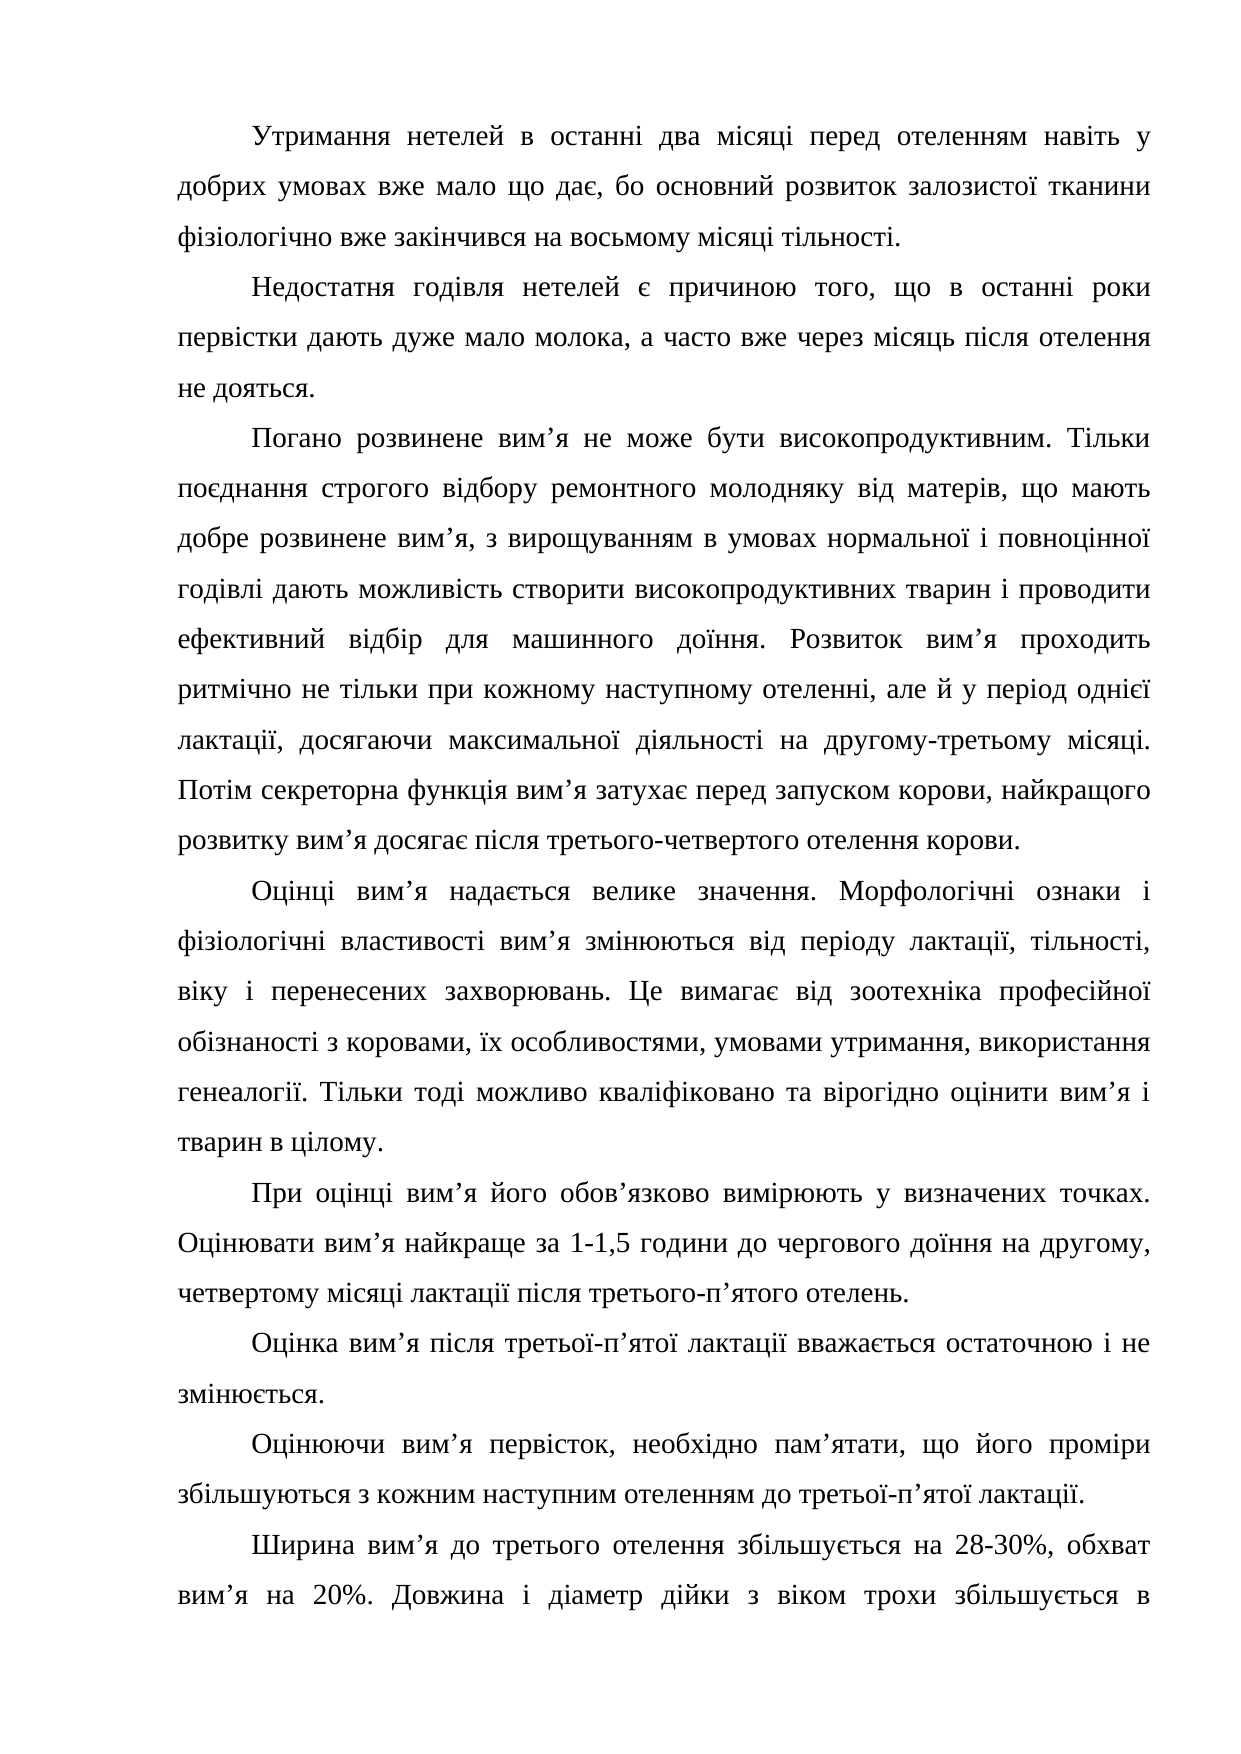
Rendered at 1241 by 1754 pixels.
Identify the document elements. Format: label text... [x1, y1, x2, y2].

text При оцінці вим’я його обов’язково вимірюють у визначених точках. Оцінювати вим’я найкраще за 1-1,5 години до чергового доїння на другому, четвертому місяці лактації після третього-п’ятого отелень. [177, 1175, 1152, 1309]
text Оцінка вим’я після третьої-п’ятої лактації вважається остаточною і не змінюється. [177, 1326, 1152, 1409]
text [177, 1527, 1152, 1611]
text Недостатня годівля нетелей є причиною того, що в останні роки первістки дають дуже мало молока, а часто вже через місяць після отелення не дояться. [177, 269, 1152, 403]
text Утримання нетелей в останні два місяці перед отеленням навіть у добрих умовах вже мало що дає, бо основний розвиток залозистої тканини фізіологічно вже закінчився на восьмому місяці тільності. [177, 118, 1152, 252]
text Погано розвинене вим’я не може бути високопродуктивним. Тільки поєднання строгого відбору ремонтного молодняку від матерів, що мають добре розвинене вим’я, з вирощуванням в умовах нормальної і повноцінної годівлі дають можливість створити високопродуктивних тварин і проводити ефективний відбір для машинного доїння. Розвиток вим’я проходить ритмічно не тільки при кожному наступному отеленні, але й у період однієї лактації, досягаючи максимальної діяльності на другому-третьому місяці. Потім секреторна функція вим’я затухає перед запуском корови, найкращого розвитку вим’я досягає після третього-четвертого отелення корови. [177, 420, 1152, 856]
text Оцінюючи вим’я первісток, необхідно пам’ятати, що його проміри збільшуються з кожним наступним отеленням до третьої-п’ятої лактації. [177, 1426, 1152, 1510]
text Оцінці вим’я надається велике значення. Морфологічні ознаки і фізіологічні властивості вим’я змінюються від періоду лактації, тільності, віку і перенесених захворювань. Це вимагає від зоотехніка професійної обізнаності з коровами, їх особливостями, умовами утримання, використання генеалогії. Тільки тоді можливо кваліфіковано та вірогідно оцінити вим’я і тварин в цілому. [177, 873, 1152, 1158]
